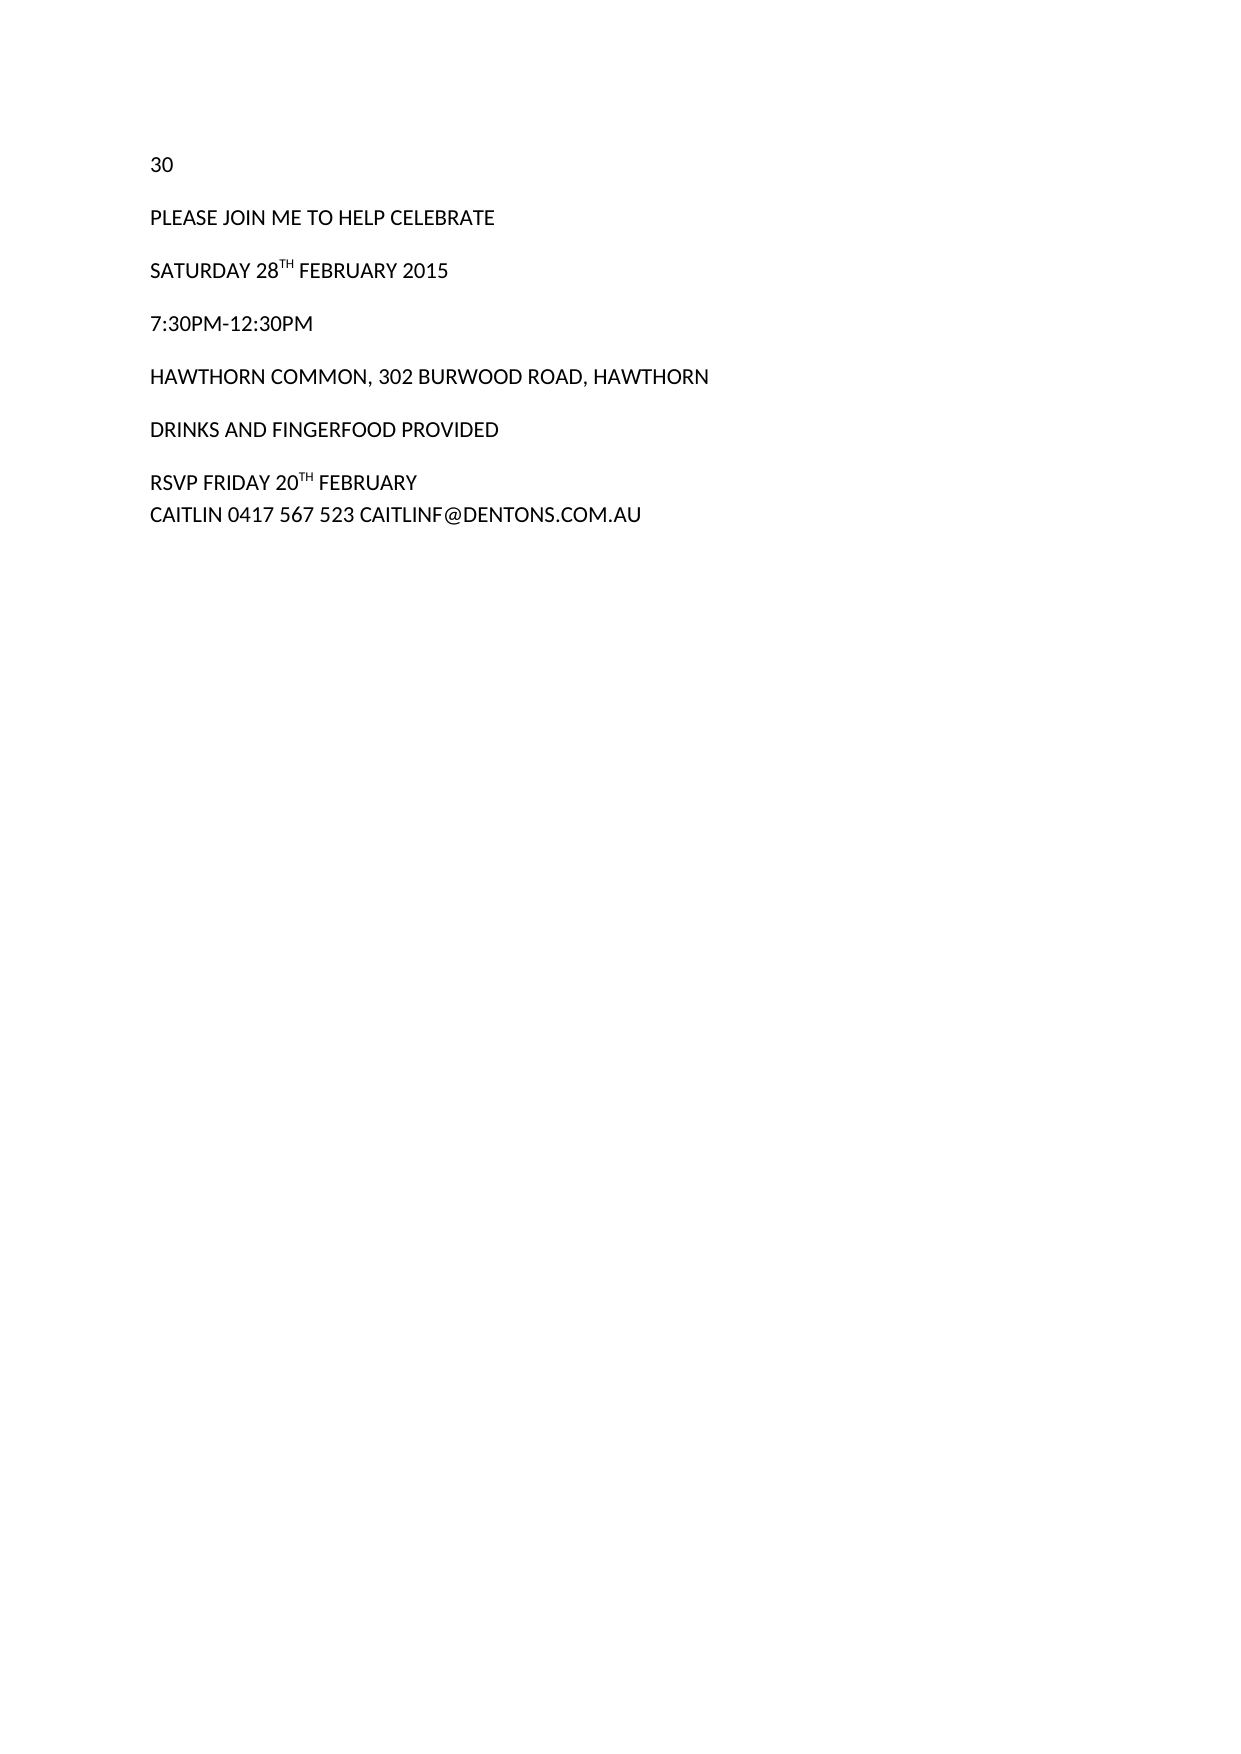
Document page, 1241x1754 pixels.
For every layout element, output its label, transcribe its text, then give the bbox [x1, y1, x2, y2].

text 30 [150, 150, 1090, 178]
text RSVP FRIDAY 20TH FEBRUARY CAITLIN 0417 567 523 CAITLINF@DENTONS.COM.AU [150, 468, 1090, 528]
text 7:30PM-12:30PM [150, 309, 1090, 337]
text DRINKS AND FINGERFOOD PROVIDED [150, 415, 1090, 443]
text SATURDAY 28TH FEBRUARY 2015 [150, 256, 1090, 284]
text PLEASE JOIN ME TO HELP CELEBRATE [150, 203, 1090, 231]
text HAWTHORN COMMON, 302 BURWOOD ROAD, HAWTHORN [150, 362, 1090, 390]
